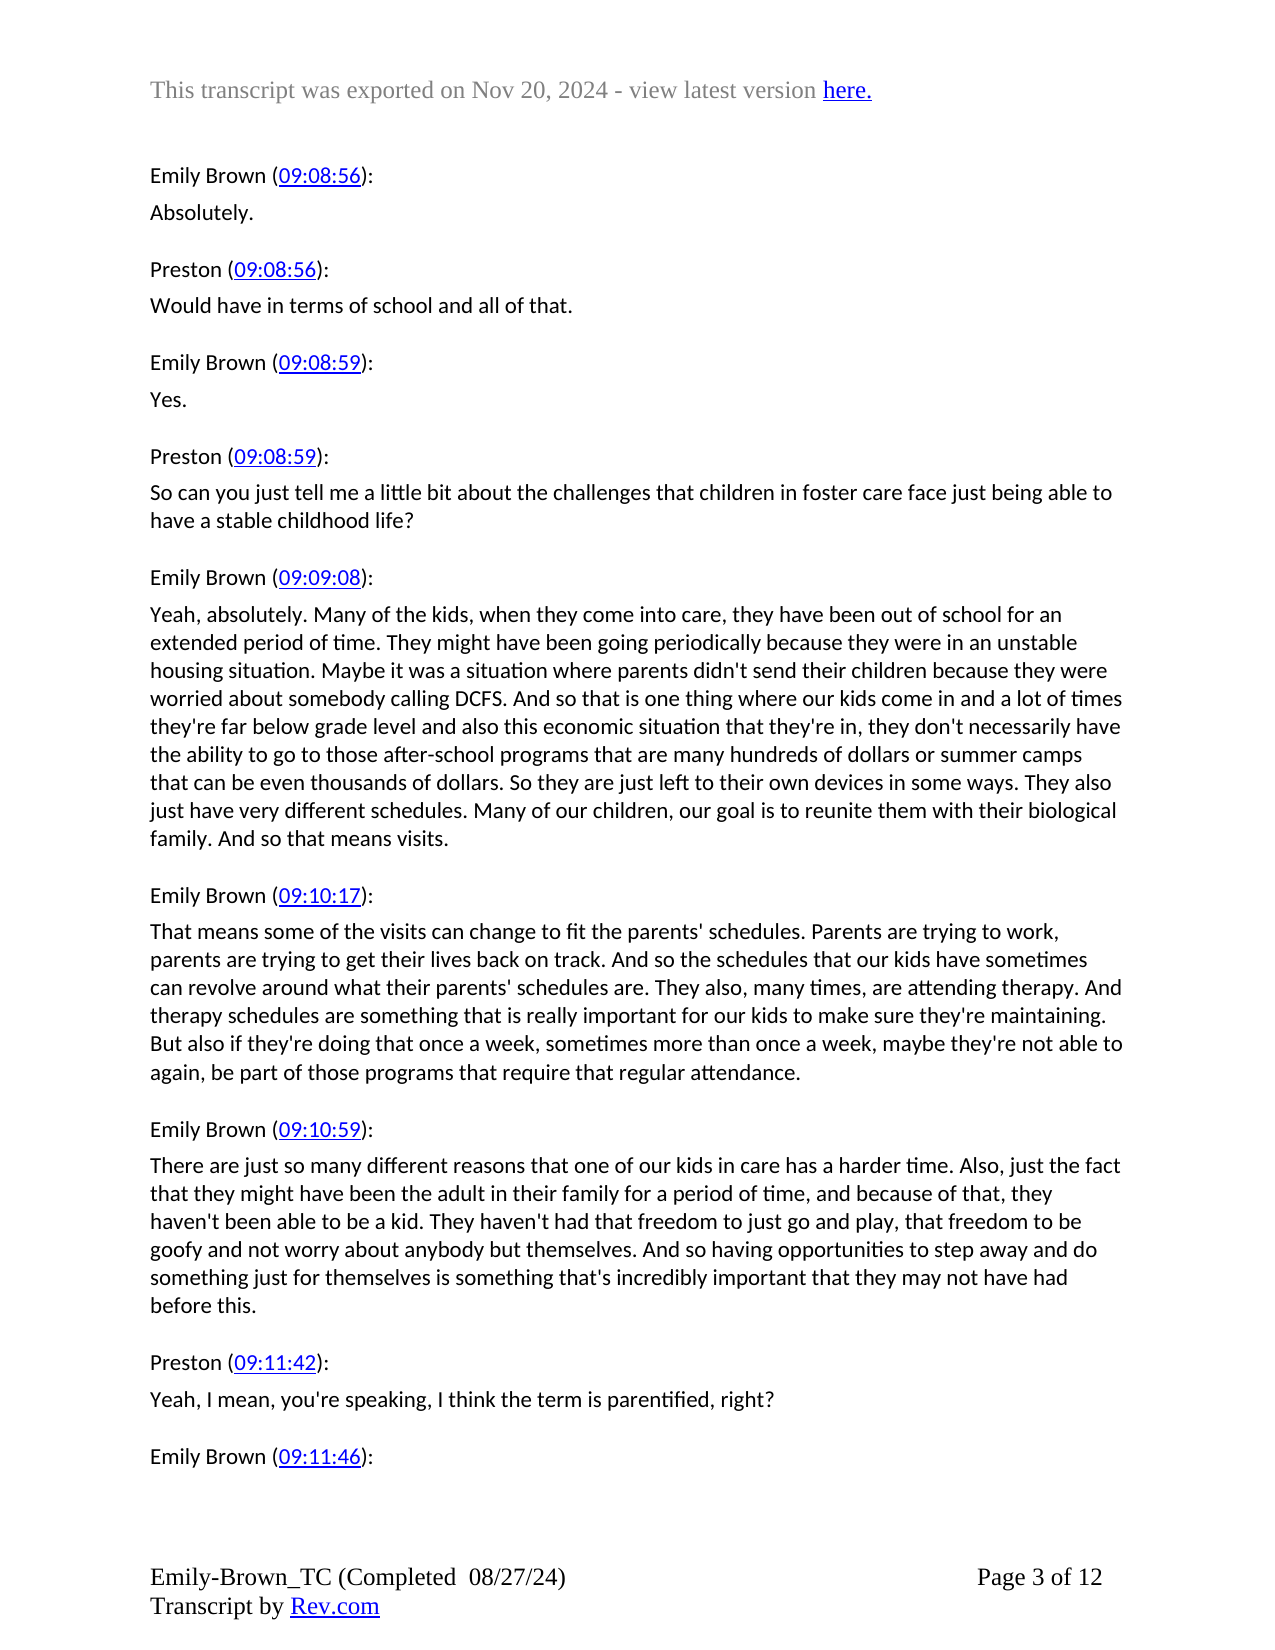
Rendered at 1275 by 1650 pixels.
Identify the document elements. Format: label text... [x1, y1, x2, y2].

text Emily Brown (09:08:59): [150, 348, 1125, 376]
text Emily Brown (09:11:46): [150, 1442, 1125, 1470]
text That means some of the visits can change to fit the parents' schedules. Parents are trying to work, parents are trying to get their lives back on track. And so the schedules that our kids have sometimes can revolve around what their parents' schedules are. They also, many times, are attending therapy. And therapy schedules are something that is really important for our kids to make sure they're maintaining. But also if they're doing that once a week, sometimes more than once a week, maybe they're not able to again, be part of those programs that require that regular attendance. [150, 917, 1125, 1086]
text So can you just tell me a little bit about the challenges that children in foster care face just being able to have a stable childhood life? [150, 478, 1125, 534]
text Yeah, I mean, you're speaking, I think the term is parentified, right? [150, 1385, 1125, 1413]
text Emily Brown (09:10:17): [150, 881, 1125, 909]
text Preston (09:08:56): [150, 255, 1125, 283]
text Would have in terms of school and all of that. [150, 291, 1125, 319]
text Absolutely. [150, 198, 1125, 226]
text Emily Brown (09:09:08): [150, 563, 1125, 591]
text Preston (09:08:59): [150, 442, 1125, 470]
text Yeah, absolutely. Many of the kids, when they come into care, they have been out of school for an extended period of time. They might have been going periodically because they were in an unstable housing situation. Maybe it was a situation where parents didn't send their children because they were worried about somebody calling DCFS. And so that is one thing where our kids come in and a lot of times they're far below grade level and also this economic situation that they're in, they don't necessarily have the ability to go to those after-school programs that are many hundreds of dollars or summer camps that can be even thousands of dollars. So they are just left to their own devices in some ways. They also just have very different schedules. Many of our children, our goal is to reunite them with their biological family. And so that means visits. [150, 600, 1125, 852]
text Emily Brown (09:10:59): [150, 1115, 1125, 1143]
text Emily Brown (09:08:56): [150, 161, 1125, 189]
text Preston (09:11:42): [150, 1348, 1125, 1376]
text Yes. [150, 385, 1125, 413]
text There are just so many different reasons that one of our kids in care has a harder time. Also, just the fact that they might have been the adult in their family for a period of time, and because of that, they haven't been able to be a kid. They haven't had that freedom to just go and play, that freedom to be goofy and not worry about anybody but themselves. And so having opportunities to step away and do something just for themselves is something that's incredibly important that they may not have had before this. [150, 1151, 1125, 1319]
